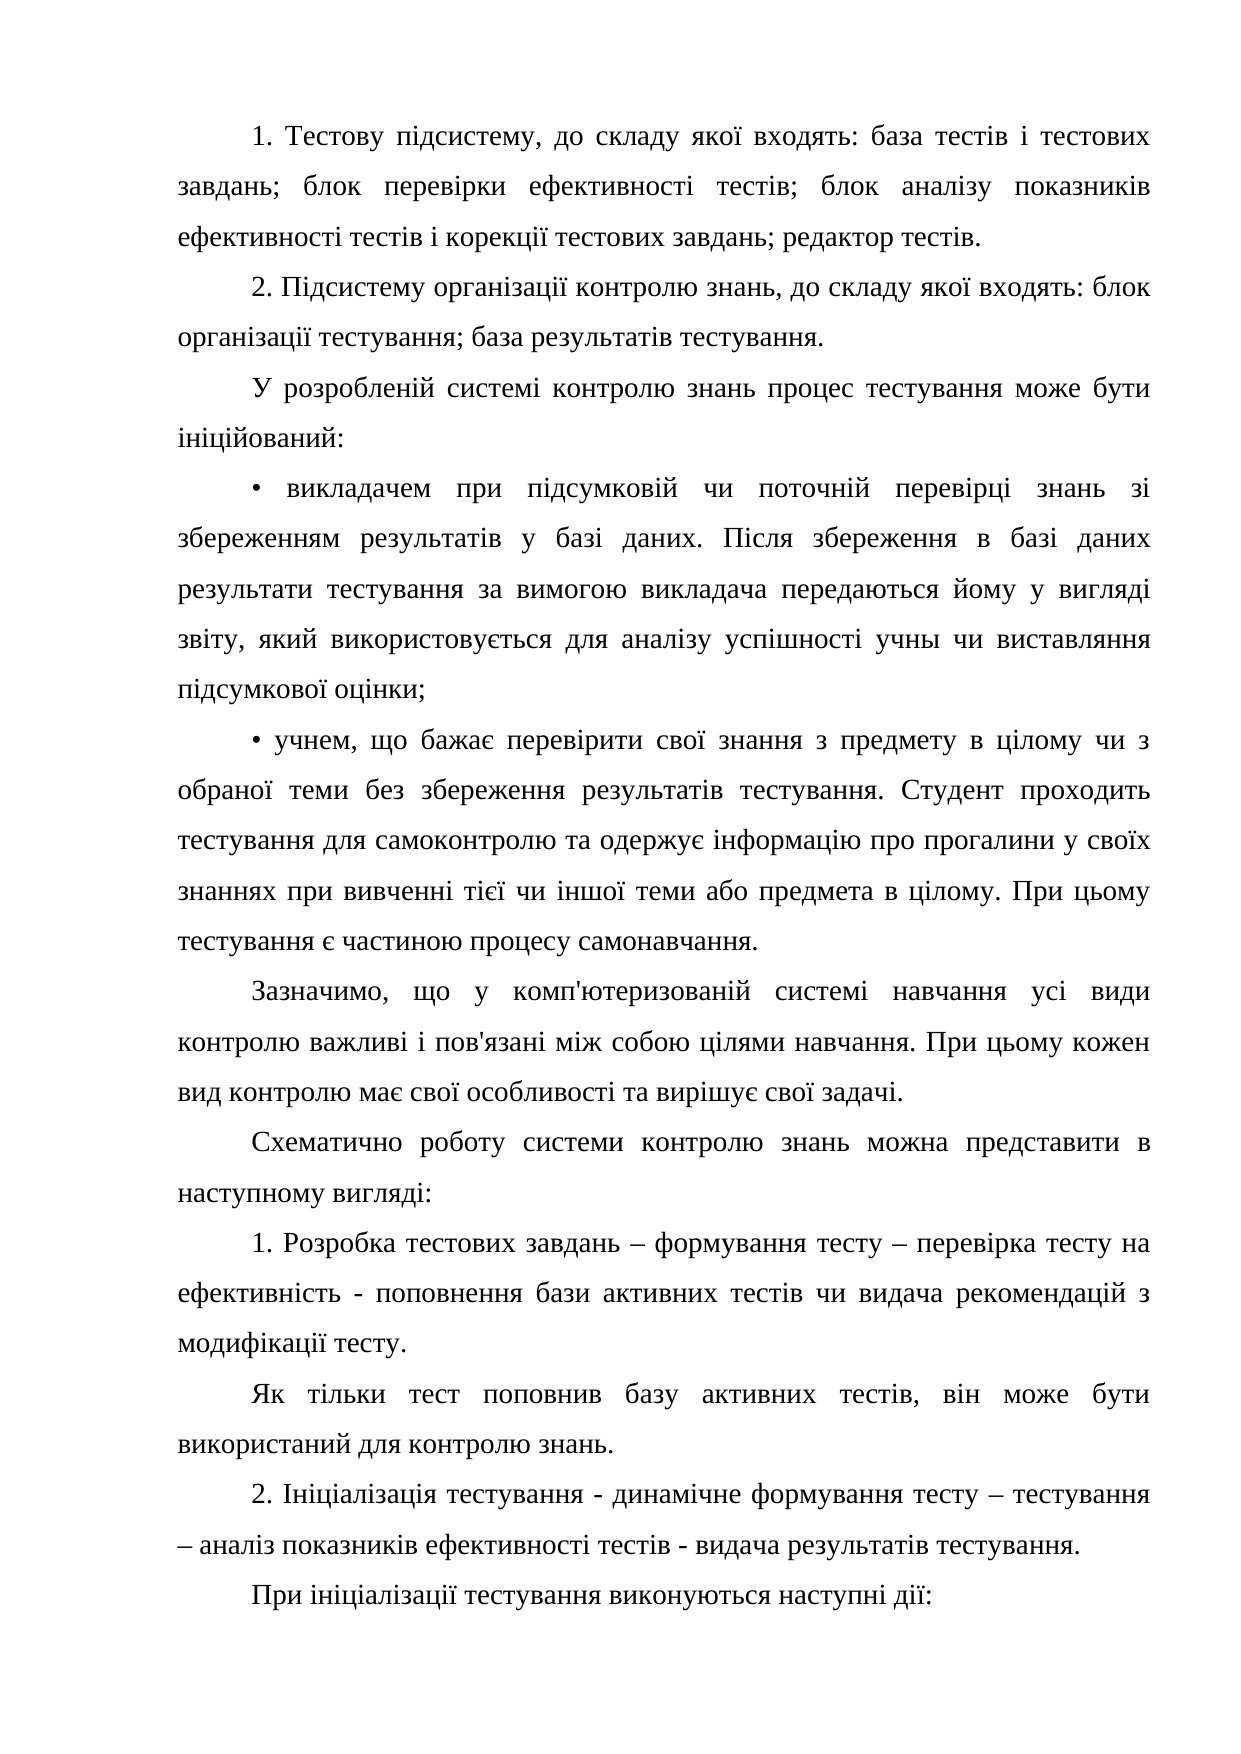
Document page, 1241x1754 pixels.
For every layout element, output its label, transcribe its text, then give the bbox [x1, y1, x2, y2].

text 2. Ініціалізація тестування - динамічне формування тесту – тестування – аналіз показників ефективності тестів - видача результатів тестування. [177, 1477, 1152, 1560]
text Як тільки тест поповнив базу активних тестів, він може бути використаний для контролю знань. [177, 1376, 1152, 1460]
text • учнем, що бажає перевірити свої знання з предмету в цілому чи з обраної теми без збереження результатів тестування. Студент проходить тестування для самоконтролю та одержує інформацію про прогалини у своїх знаннях при вивченні тієї чи іншої теми або предмета в цілому. При цьому тестування є частиною процесу самонавчання. [177, 722, 1152, 957]
text У розробленій системі контролю знань процес тестування може бути ініційований: [177, 370, 1152, 453]
text Схематично роботу системи контролю знань можна представити в наступному вигляді: [177, 1124, 1152, 1208]
text • викладачем при підсумковій чи поточній перевірці знань зі збереженням результатів у базі даних. Після збереження в базі даних результати тестування за вимогою викладача передаються йому у вигляді звіту, який використовується для аналізу успішності учны чи виставляння підсумкової оцінки; [177, 470, 1152, 705]
text Зазначимо, що у комп'ютеризованій системі навчання усі види контролю важливі і пов'язані між собою цілями навчання. При цьому кожен вид контролю має свої особливості та вирішує свої задачі. [177, 973, 1152, 1108]
text 1. Тестову підсистему, до складу якої входять: база тестів і тестових завдань; блок перевірки ефективності тестів; блок аналізу показників ефективності тестів і корекції тестових завдань; редактор тестів. [177, 118, 1152, 252]
text 1. Розробка тестових завдань – формування тесту – перевірка тесту на ефективність - поповнення бази активних тестів чи видача рекомендацій з модифікації тесту. [177, 1225, 1152, 1359]
text При ініціалізації тестування виконуються наступні дії: [177, 1577, 1152, 1611]
text 2. Підсистему організації контролю знань, до складу якої входять: блок організації тестування; база результатів тестування. [177, 269, 1152, 353]
